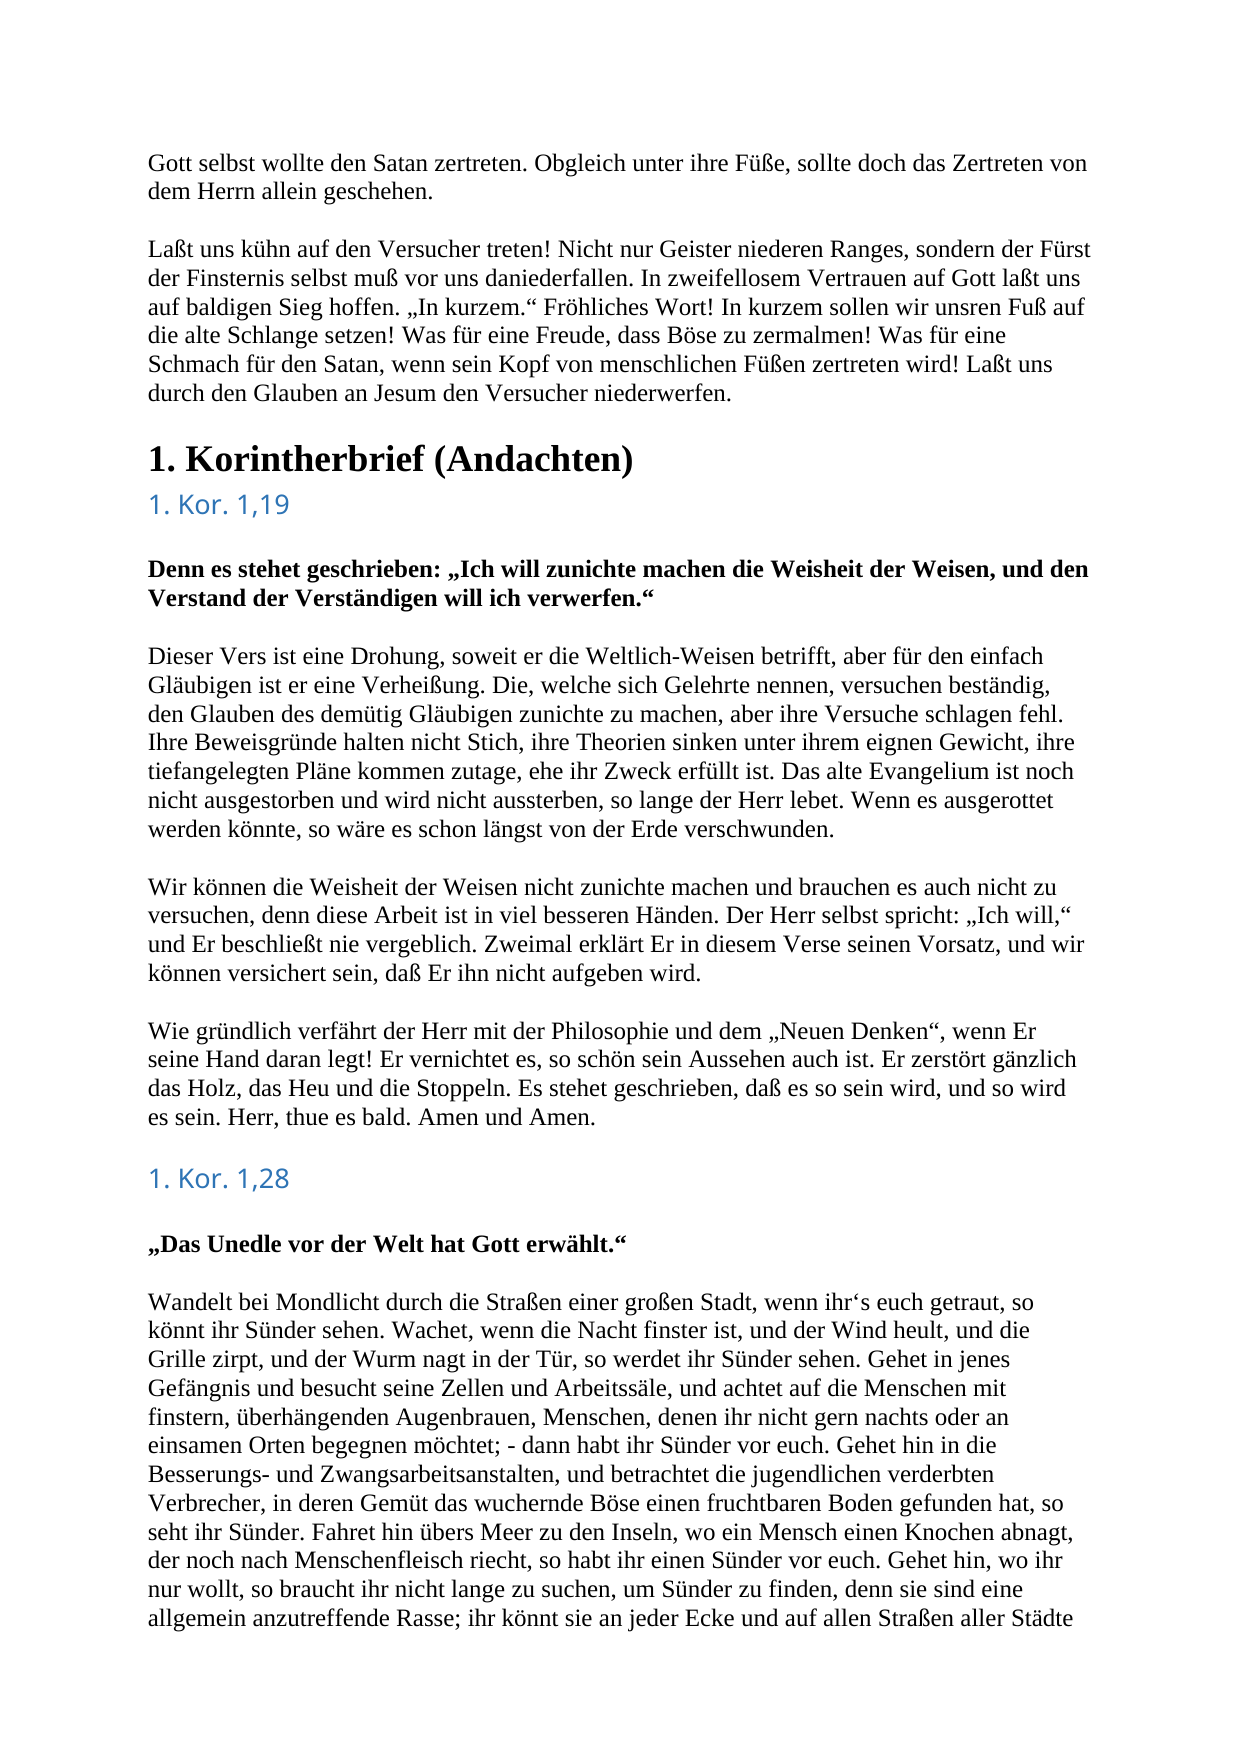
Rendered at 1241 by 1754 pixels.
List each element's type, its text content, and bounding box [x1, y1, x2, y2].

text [148, 148, 1093, 205]
text Denn es stehet geschrieben: „Ich will zunichte machen die Weisheit der Weisen, und den Verstand der Verständigen will ich verwerfen.“ [148, 554, 1093, 612]
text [148, 1287, 1093, 1632]
text Wir können die Weisheit der Weisen nicht zunichte machen und brauchen es auch nicht zu versuchen, denn diese Arbeit ist in viel besseren Händen. Der Herr selbst spricht: „Ich will,“ und Er beschließt nie vergeblich. Zweimal erklärt Er in diesem Verse seinen Vorsatz, und wir können versichert sein, daß Er ihn nicht aufgeben wird. [148, 872, 1093, 987]
text Dieser Vers ist eine Drohung, soweit er die Weltlich-Weisen betrifft, aber für den einfach Gläubigen ist er eine Verheißung. Die, welche sich Gelehrte nennen, versuchen beständig, den Glauben des demütig Gläubigen zunichte zu machen, aber ihre Versuche schlagen fehl. Ihre Beweisgründe halten nicht Stich, ihre Theorien sinken unter ihrem eignen Gewicht, ihre tiefangelegten Pläne kommen zutage, ehe ihr Zweck erfüllt ist. Das alte Evangelium ist noch nicht ausgestorben und wird nicht aussterben, so lange der Herr lebet. Wenn es ausgerottet werden könnte, so wäre es schon längst von der Erde verschwunden. [148, 641, 1093, 842]
text „Das Unedle vor der Welt hat Gott erwählt.“ [148, 1229, 1093, 1258]
text Laßt uns kühn auf den Versucher treten! Nicht nur Geister niederen Ranges, sondern der Fürst der Finsternis selbst muß vor uns daniederfallen. In zweifellosem Vertrauen auf Gott laßt uns auf baldigen Sieg hoffen. „In kurzem.“ Fröhliches Wort! In kurzem sollen wir unsren Fuß auf die alte Schlange setzen! Was für eine Freude, dass Böse zu zermalmen! Was für eine Schmach für den Satan, wenn sein Kopf von menschlichen Füßen zertreten wird! Laßt uns durch den Glauben an Jesum den Versucher niederwerfen. [148, 234, 1093, 407]
subtitle 1. Kor. 1,19 [148, 486, 1093, 522]
text Wie gründlich verfährt der Herr mit der Philosophie und dem „Neuen Denken“, wenn Er seine Hand daran legt! Er vernichtet es, so schön sein Aussehen auch ist. Er zerstört gänzlich das Holz, das Heu und die Stoppeln. Es stehet geschrieben, daß es so sein wird, und so wird es sein. Herr, thue es bald. Amen und Amen. [148, 1016, 1093, 1131]
subtitle 1. Kor. 1,28 [148, 1160, 1093, 1197]
subtitle 1. Korintherbrief (Andachten) [148, 436, 1093, 479]
